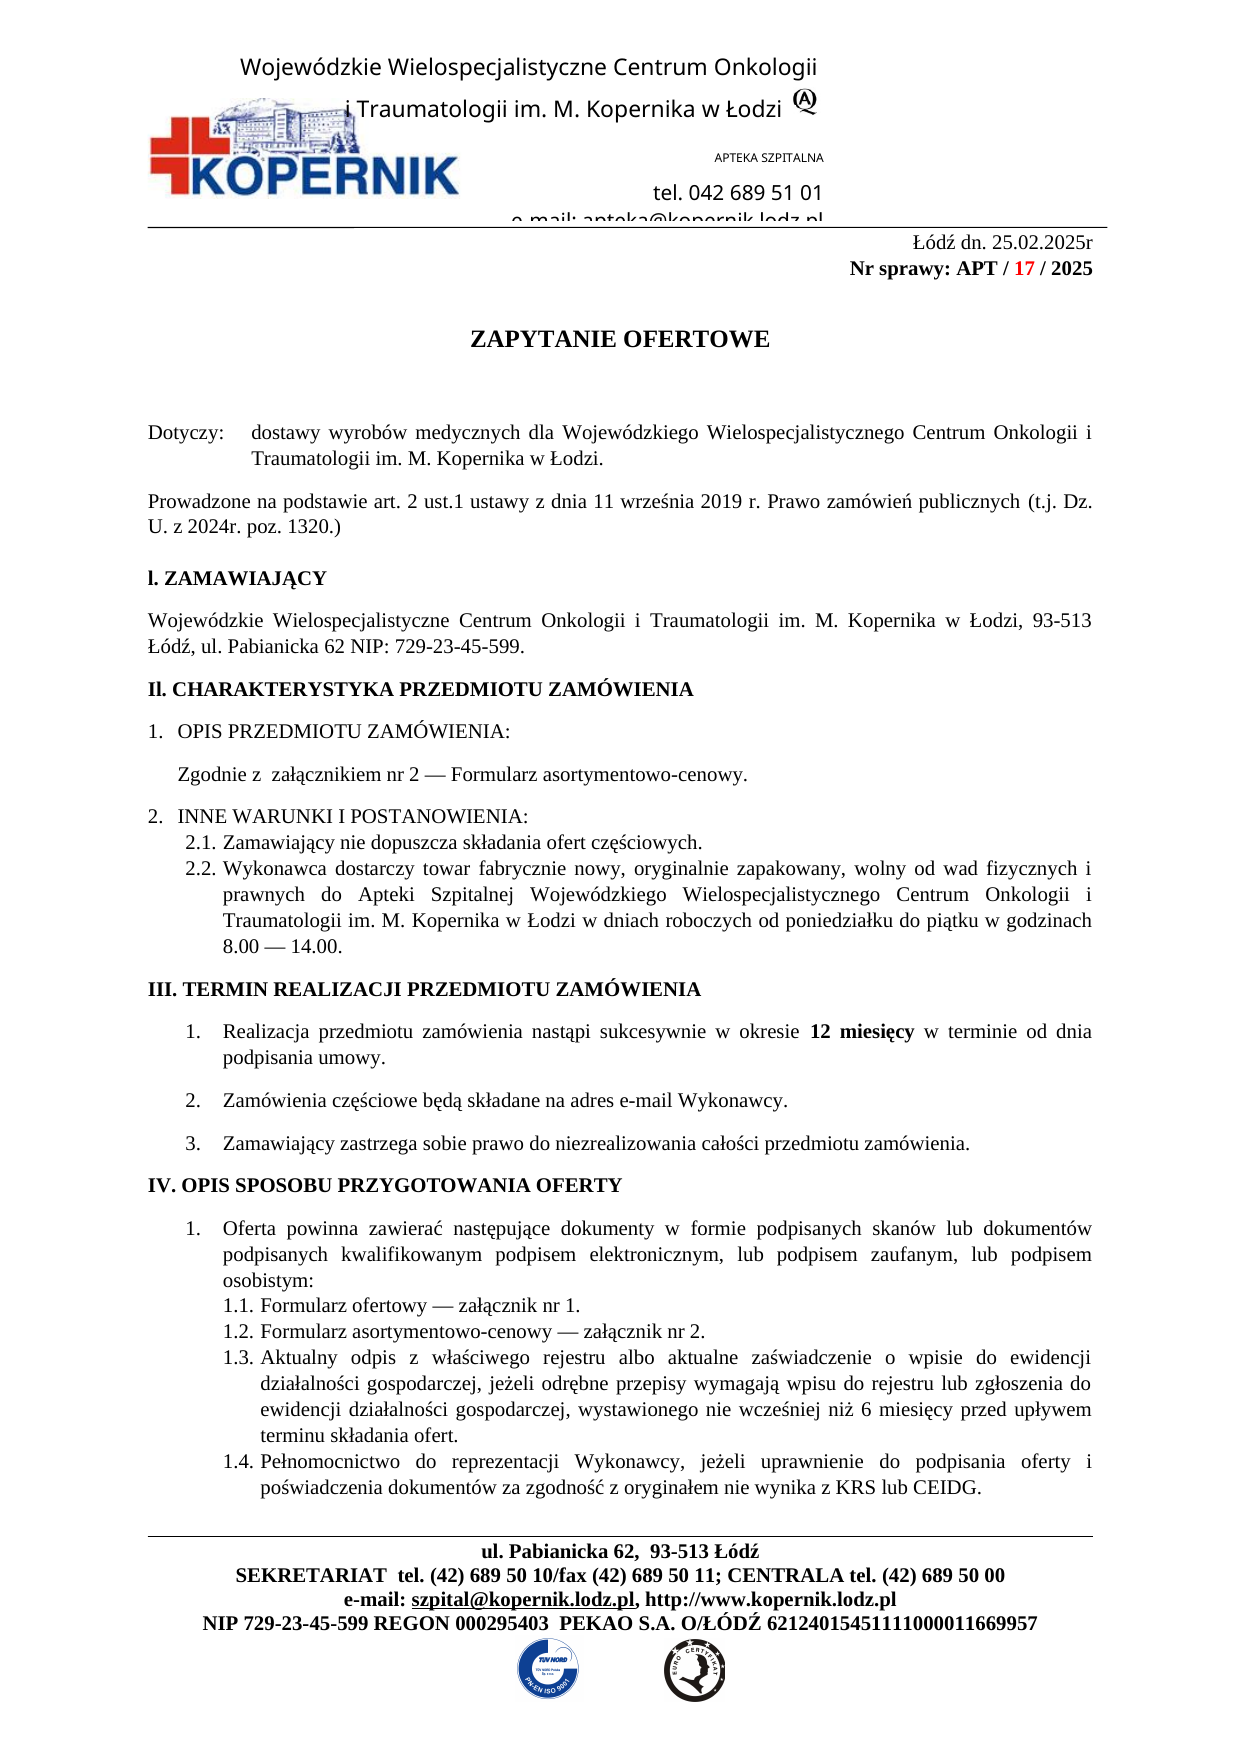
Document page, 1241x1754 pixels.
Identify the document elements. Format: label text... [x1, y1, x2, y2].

list Pełnomocnictwo do reprezentacji Wykonawcy, jeżeli uprawnienie do podpisania oferty i poświadczenia dokumentów za zgodność z oryginałem nie wynika z KRS lub CEIDG. [223, 1449, 1093, 1499]
text ZAPYTANIE OFERTOWE [148, 324, 1093, 353]
picture [664, 1638, 725, 1702]
text l. ZAMAWIAJĄCY [148, 565, 1093, 589]
list OPIS PRZEDMIOTU ZAMÓWIENIA: [148, 719, 1093, 743]
list Aktualny odpis z właściwego rejestru albo aktualne zaświadczenie o wpisie do ewidencji działalności gospodarczej, jeżeli odrębne przepisy wymagają wpisu do rejestru lub zgłoszenia do ewidencji działalności gospodarczej, wystawionego nie wcześniej niż 6 miesięcy przed upływem terminu składania ofert. [223, 1345, 1093, 1447]
picture [788, 82, 824, 118]
text III. TERMIN REALIZACJI PRZEDMIOTU ZAMÓWIENIA [148, 977, 1093, 1001]
picture [515, 1635, 584, 1702]
list Zamówienia częściowe będą składane na adres e-mail Wykonawcy. [185, 1088, 1093, 1112]
list Wykonawca dostarczy towar fabrycznie nowy, oryginalnie zapakowany, wolny od wad fizycznych i prawnych do Apteki Szpitalnej Wojewódzkiego Wielospecjalistycznego Centrum Onkologii i Traumatologii im. M. Kopernika w Łodzi w dniach roboczych od poniedziałku do piątku w godzinach 8.00 — 14.00. [185, 856, 1093, 958]
text Il. CHARAKTERYSTYKA PRZEDMIOTU ZAMÓWIENIA [148, 677, 1093, 701]
list Formularz asortymentowo-cenowy — załącznik nr 2. [223, 1319, 1093, 1343]
text Wojewódzkie Wielospecjalistyczne Centrum Onkologii i Traumatologii im. M. Kopernika w Łodzi, 93-513 Łódź, ul. Pabianicka 62 NIP: 729-23-45-599. [148, 608, 1093, 658]
picture [147, 98, 295, 199]
text IV. OPIS SPOSOBU PRZYGOTOWANIA OFERTY [148, 1173, 1093, 1197]
text Dotyczy: dostawy wyrobów medycznych dla Wojewódzkiego Wielospecjalistycznego Centrum Onkologii i Traumatologii im. M. Kopernika w Łodzi. [148, 420, 1093, 470]
list Zamawiający zastrzega sobie prawo do niezrealizowania całości przedmiotu zamówienia. [185, 1130, 1093, 1154]
list INNE WARUNKI I POSTANOWIENIA: [148, 804, 1093, 828]
text Zgodnie z załącznikiem nr 2 — Formularz asortymentowo-cenowy. [148, 762, 1093, 786]
text Prowadzone na podstawie art. 2 ust.1 ustawy z dnia 11 września 2019 r. Prawo zamówień publicznych (t.j. Dz. U. z 2024r. poz. 1320.) [148, 488, 1093, 538]
list Realizacja przedmiotu zamówienia nastąpi sukcesywnie w okresie 12 miesięcy w terminie od dnia podpisania umowy. [185, 1019, 1093, 1069]
list Oferta powinna zawierać następujące dokumenty w formie podpisanych skanów lub dokumentów podpisanych kwalifikowanym podpisem elektronicznym, lub podpisem zaufanym, lub podpisem osobistym: [185, 1216, 1093, 1292]
list Zamawiający nie dopuszcza składania ofert częściowych. [185, 830, 1093, 854]
text Łódź dn. 25.02.2025r [295, 72, 1093, 254]
list Formularz ofertowy — załącznik nr 1. [223, 1293, 1093, 1317]
text Nr sprawy: APT / 17 / 2025 [148, 256, 1093, 280]
